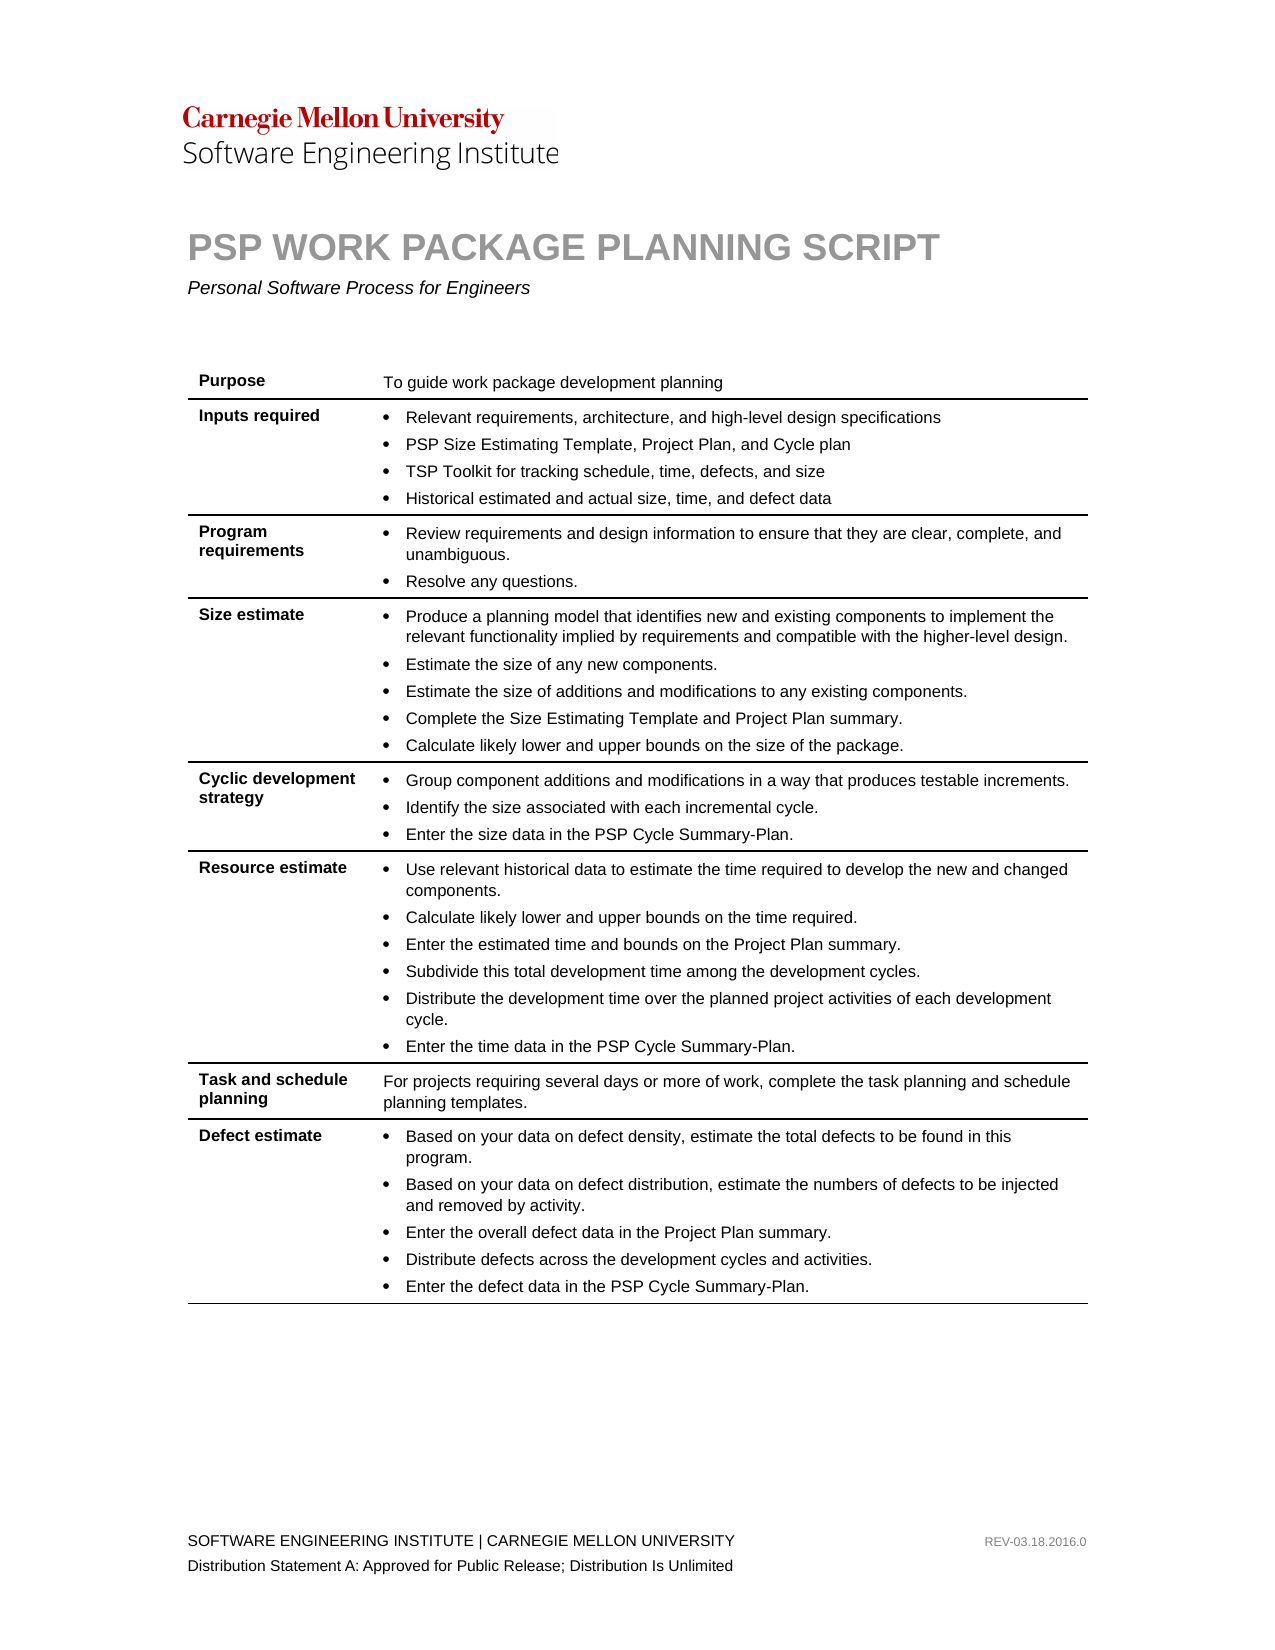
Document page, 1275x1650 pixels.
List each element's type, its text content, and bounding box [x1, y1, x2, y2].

table_cell Relevant requirements, architecture, and high-level design specifications PSP Size Estimating Template, Project Plan, and Cycle plan TSP Toolkit for tracking schedule, time, defects, and size Historical estimated and actual size, time, and defect data [372, 400, 1087, 514]
table_cell Cyclic development strategy [188, 763, 372, 850]
picture [183, 106, 558, 170]
table_header Purpose [188, 365, 372, 398]
table_cell Resource estimate [188, 852, 372, 1062]
table_cell Group component additions and modifications in a way that produces testable increments. Identify the size associated with each incremental cycle. Enter the size data in the PSP Cycle Summary-Plan. [372, 763, 1087, 850]
table_cell Program requirements [188, 516, 372, 597]
table_cell For projects requiring several days or more of work, complete the task planning and schedule planning templates. [372, 1064, 1087, 1118]
table_cell Defect estimate [188, 1120, 372, 1303]
table_cell Based on your data on defect density, estimate the total defects to be found in this program. Based on your data on defect distribution, estimate the numbers of defects to be injected and removed by activity. Enter the overall defect data in the Project Plan summary. Distribute defects across the development cycles and activities. Enter the defect data in the PSP Cycle Summary-Plan. [372, 1120, 1087, 1303]
text Personal Software Process for Engineers [187, 276, 1087, 298]
table_cell Inputs required [188, 400, 372, 514]
table_cell Task and schedule planning [188, 1064, 372, 1118]
table_cell Use relevant historical data to estimate the time required to develop the new and changed components. Calculate likely lower and upper bounds on the time required. Enter the estimated time and bounds on the Project Plan summary. Subdivide this total development time among the development cycles. Distribute the development time over the planned project activities of each development cycle. Enter the time data in the PSP Cycle Summary-Plan. [372, 852, 1087, 1062]
table_cell Produce a planning model that identifies new and existing components to implement the relevant functionality implied by requirements and compatible with the higher-level design. Estimate the size of any new components. Estimate the size of additions and modifications to any existing components. Complete the Size Estimating Template and Project Plan summary. Calculate likely lower and upper bounds on the size of the package. [372, 599, 1087, 761]
table_cell Review requirements and design information to ensure that they are clear, complete, and unambiguous. Resolve any questions. [372, 516, 1087, 597]
table_cell Size estimate [188, 599, 372, 761]
table_header To guide work package development planning [372, 365, 1087, 398]
title PSP Work Package Planning Script [187, 225, 1087, 268]
